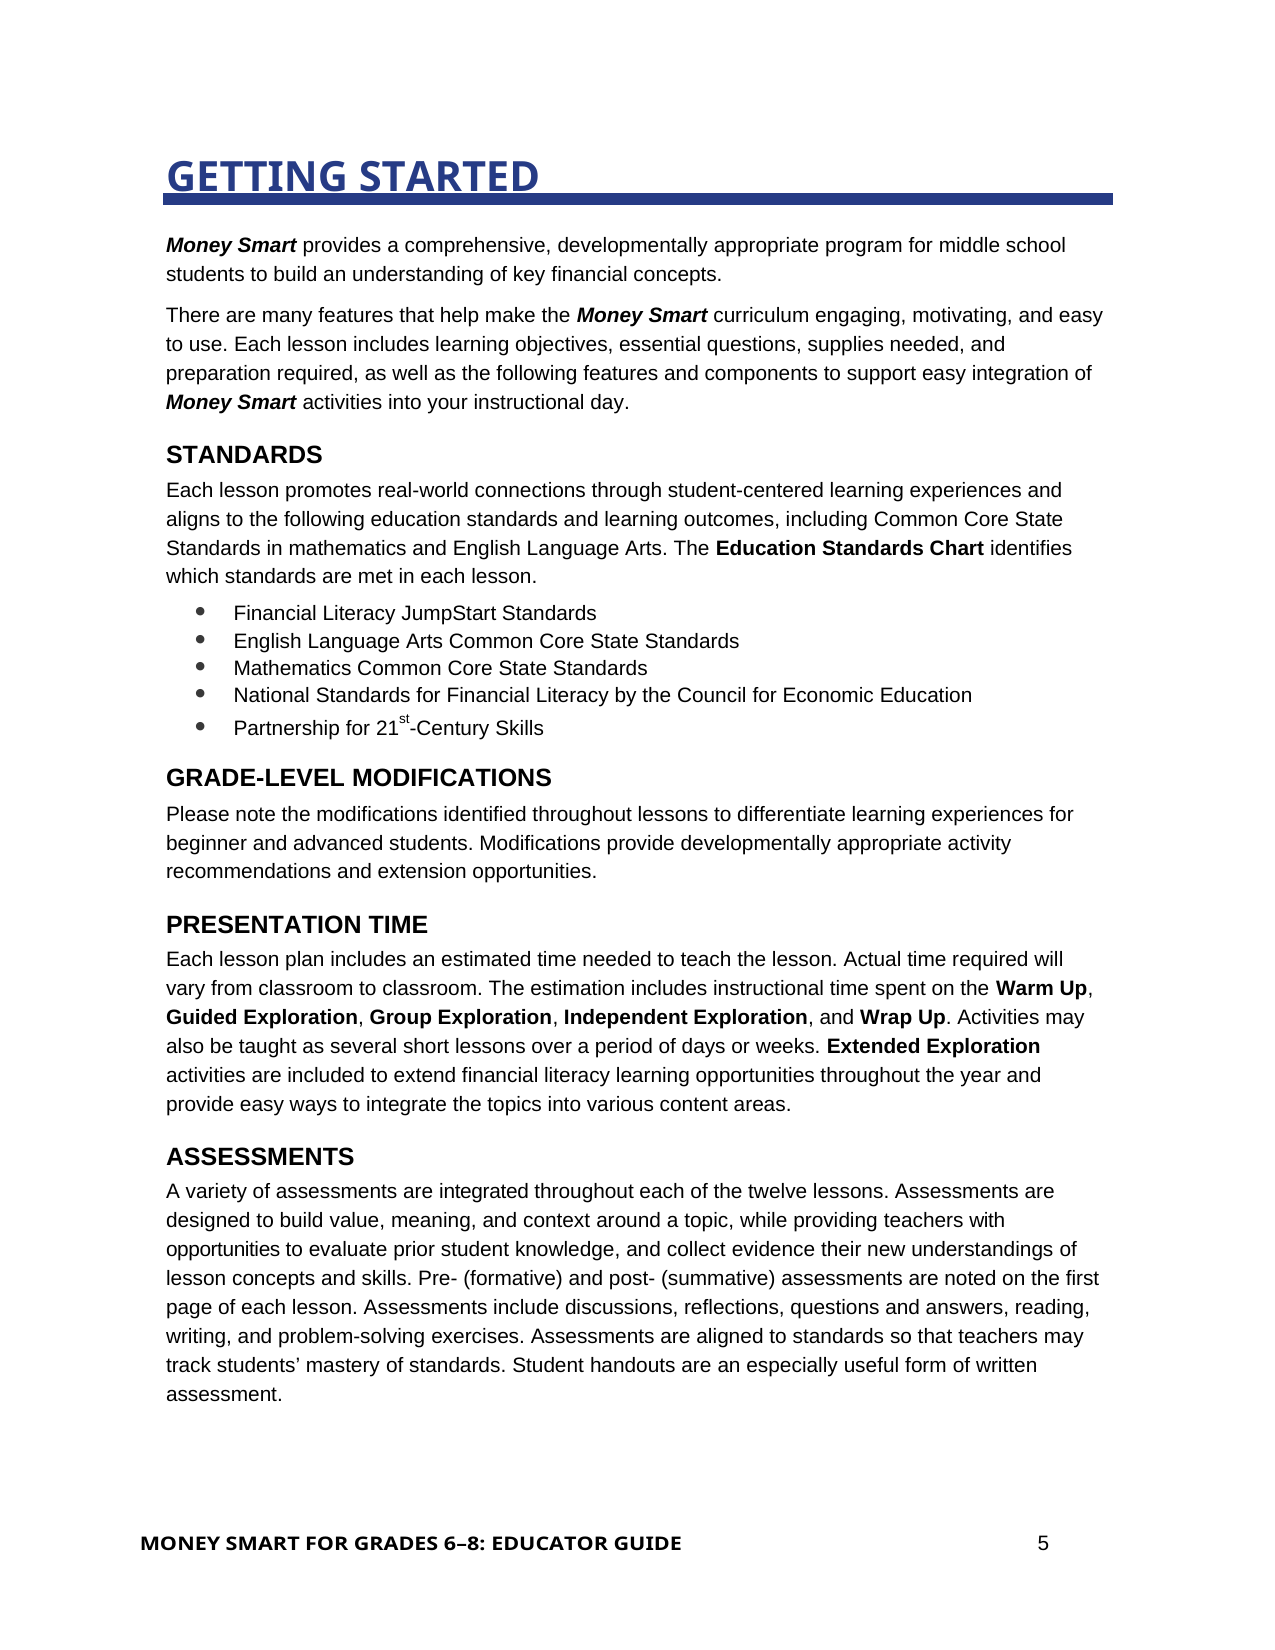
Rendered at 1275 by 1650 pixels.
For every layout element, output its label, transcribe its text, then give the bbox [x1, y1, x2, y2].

text There are many features that help make the Money Smart curriculum engaging, motivating, and easy to use. Each lesson includes learning objectives, essential questions, supplies needed, and preparation required, as well as the following features and components to support easy integration of Money Smart activities into your instructional day. [166, 303, 1106, 414]
subtitle GRADE-LEVEL MODIFICATIONS [166, 763, 1091, 792]
list Partnership for 21st-Century Skills [196, 711, 1139, 741]
subtitle PRESENTATION TIME [166, 910, 1091, 938]
list English Language Arts Common Core State Standards [196, 629, 1139, 654]
text Each lesson promotes real-world connections through student-centered learning experiences and aligns to the following education standards and learning outcomes, including Common Core State Standards in mathematics and English Language Arts. The Education Standards Chart identifies which standards are met in each lesson. [166, 478, 1091, 588]
text Each lesson plan includes an estimated time needed to teach the lesson. Actual time required will vary from classroom to classroom. The estimation includes instructional time spent on the Warm Up, Guided Exploration, Group Exploration, Independent Exploration, and Wrap Up. Activities may also be taught as several short lessons over a period of days or weeks. Extended Exploration activities are included to extend financial literacy learning opportunities throughout the year and provide easy ways to integrate the topics into various content areas. [166, 947, 1109, 1116]
list Financial Literacy JumpStart Standards [196, 601, 1139, 626]
text Please note the modifications identified throughout lessons to differentiate learning experiences for beginner and advanced students. Modifications provide developmentally appropriate activity recommendations and extension opportunities. [166, 801, 1077, 883]
subtitle GETTING STARTED [166, 148, 1091, 202]
subtitle ASSESSMENTS [166, 1142, 1091, 1171]
text Money Smart provides a comprehensive, developmentally appropriate program for middle school students to build an understanding of key financial concepts. [166, 232, 1091, 285]
text A variety of assessments are integrated throughout each of the twelve lessons. Assessments are designed to build value, meaning, and context around a topic, while providing teachers with opportunities to evaluate prior student knowledge, and collect evidence their new understandings of lesson concepts and skills. Pre- (formative) and post- (summative) assessments are noted on the first page of each lesson. Assessments include discussions, reflections, questions and answers, reading, writing, and problem-solving exercises. Assessments are aligned to standards so that teachers may track students’ mastery of standards. Student handouts are an especially useful form of written assessment. [166, 1179, 1101, 1406]
subtitle STANDARDS [166, 441, 1091, 469]
list Mathematics Common Core State Standards [196, 656, 1139, 681]
list National Standards for Financial Literacy by the Council for Economic Education [196, 683, 1139, 708]
